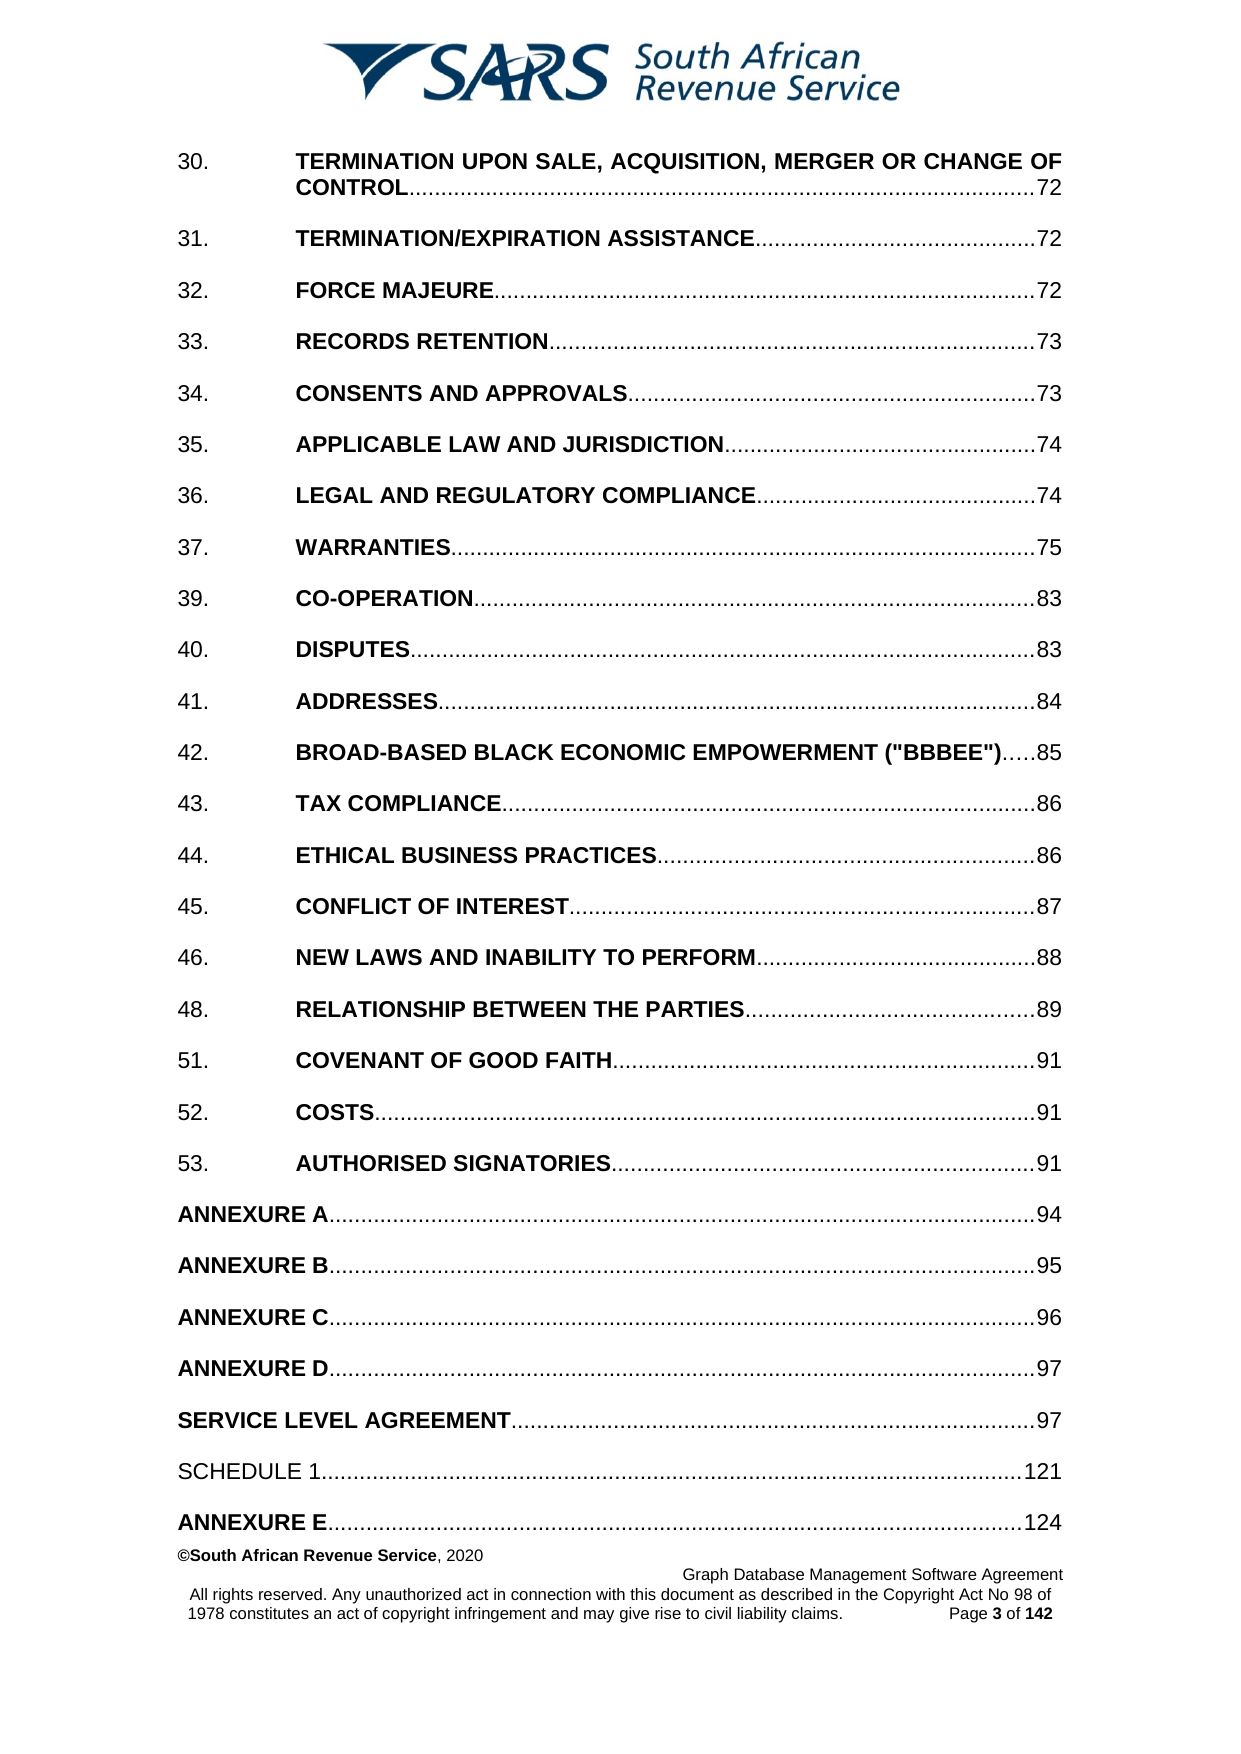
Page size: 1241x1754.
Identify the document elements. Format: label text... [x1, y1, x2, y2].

text SCHEDULE 1 121 [177, 1458, 1063, 1484]
text 43. Tax Compliance 86 [177, 790, 1063, 817]
picture [281, 12, 945, 147]
text 37. Warranties 75 [177, 533, 1063, 560]
text 34. Consents and Approvals 73 [177, 379, 1063, 406]
text 46. new laws and inability to perform 88 [177, 944, 1063, 971]
text ANNEXURE b 95 [177, 1252, 1063, 1279]
text 52. Costs 91 [177, 1098, 1063, 1125]
text 40. DISPUTES 83 [177, 636, 1063, 663]
text Service level agreement 97 [177, 1407, 1063, 1433]
text ANNEXURE E 124 [177, 1509, 1063, 1536]
text 30. Termination upon Sale, Acquisition, Merger or Change of Control 72 [177, 148, 1063, 200]
text 39. CO-OPERATION 83 [177, 585, 1063, 611]
text annexure D 97 [177, 1355, 1063, 1382]
text 41. Addresses 84 [177, 688, 1063, 714]
text 53. Authorised Signatories 91 [177, 1150, 1063, 1176]
text 35. Applicable Law and Jurisdiction 74 [177, 431, 1063, 457]
text annexure a 94 [177, 1201, 1063, 1227]
text 33. Records Retention 73 [177, 328, 1063, 354]
text 51. Covenant of Good Faith 91 [177, 1047, 1063, 1073]
text 44. Ethical Business Practices 86 [177, 842, 1063, 868]
text 48. Relationship between the Parties 89 [177, 996, 1063, 1022]
text 42. Broad-Based Black Economic Empowerment ("BBBEE") 85 [177, 739, 1063, 765]
text 32. Force Majeure 72 [177, 277, 1063, 303]
text 45. Conflict of Interest 87 [177, 893, 1063, 919]
text 36. Legal and Regulatory Compliance 74 [177, 482, 1063, 508]
text 31. termination/expiration assistance 72 [177, 225, 1063, 252]
text annexure C 96 [177, 1304, 1063, 1330]
